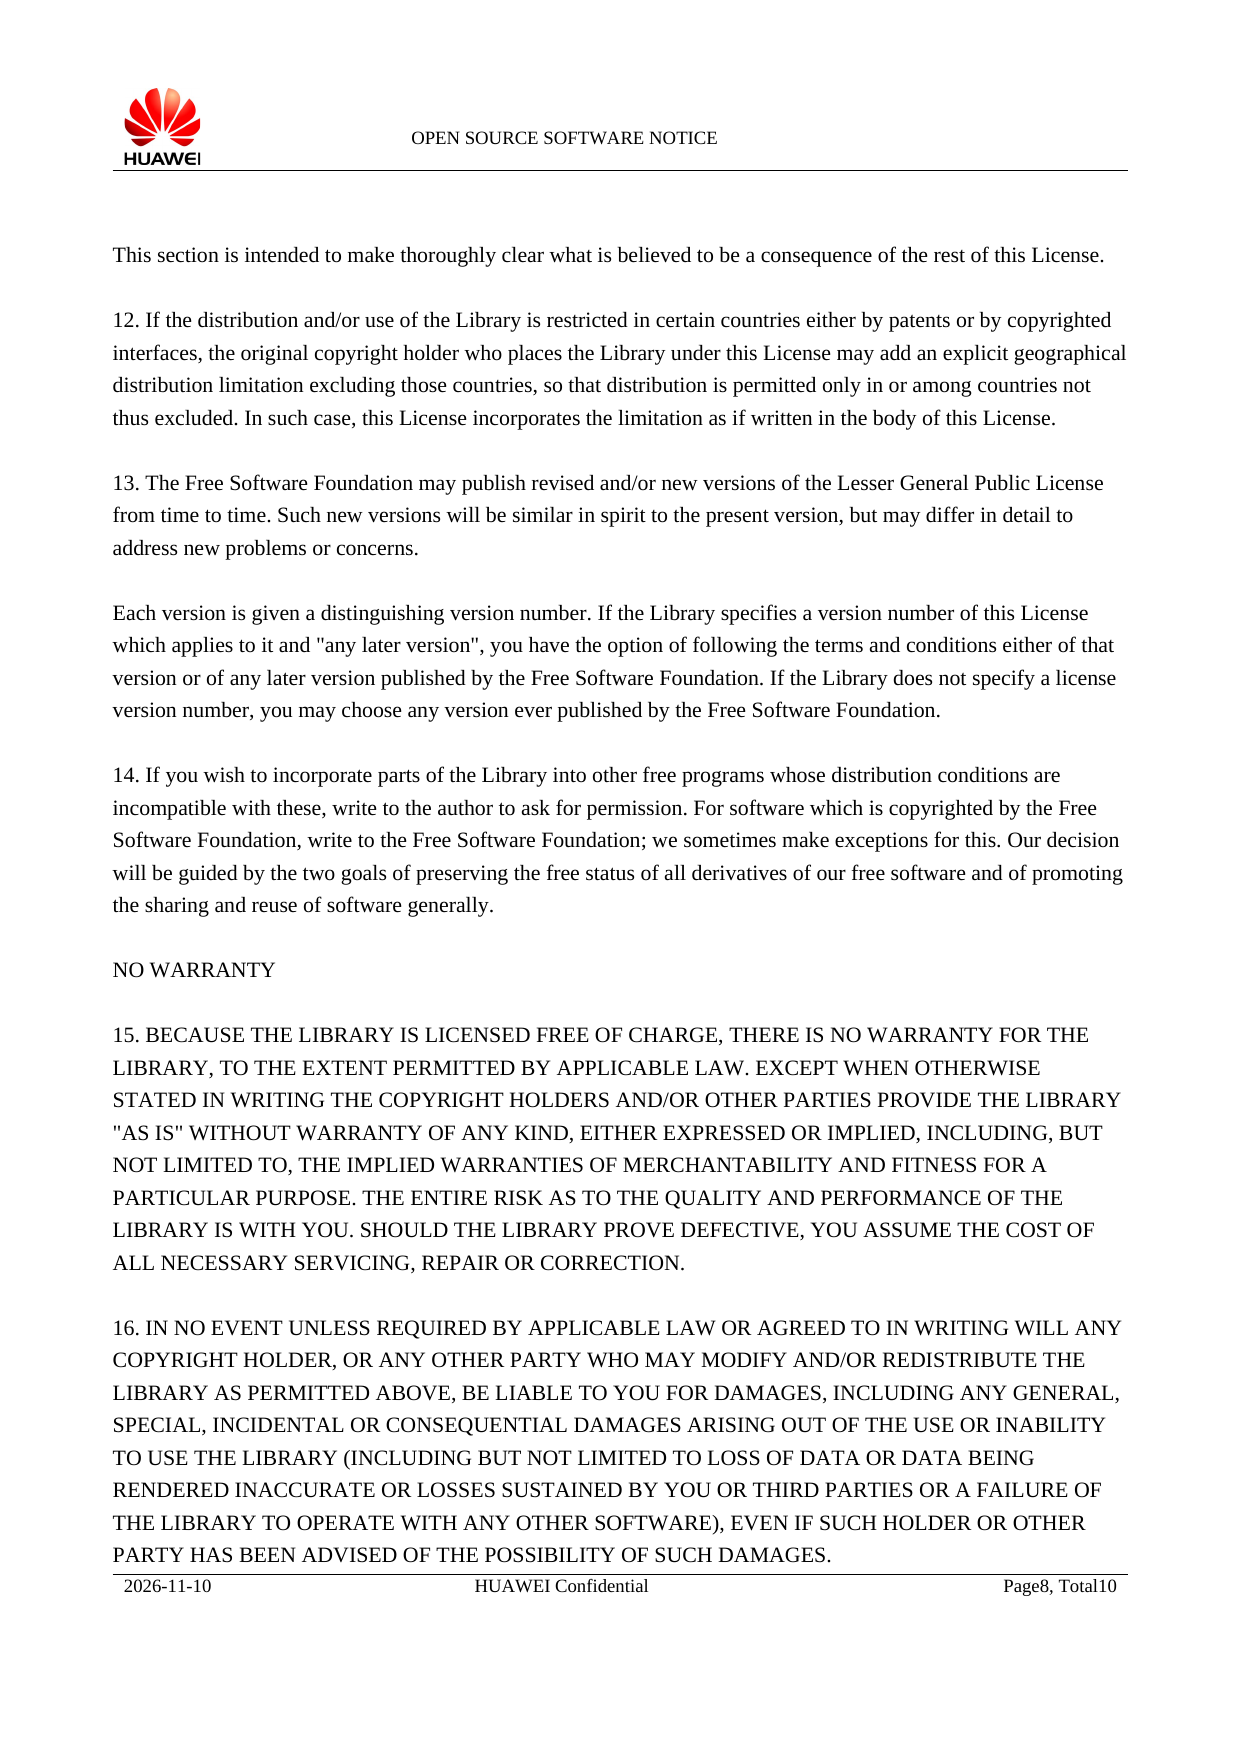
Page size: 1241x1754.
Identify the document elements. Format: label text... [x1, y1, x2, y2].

picture [124, 88, 201, 165]
